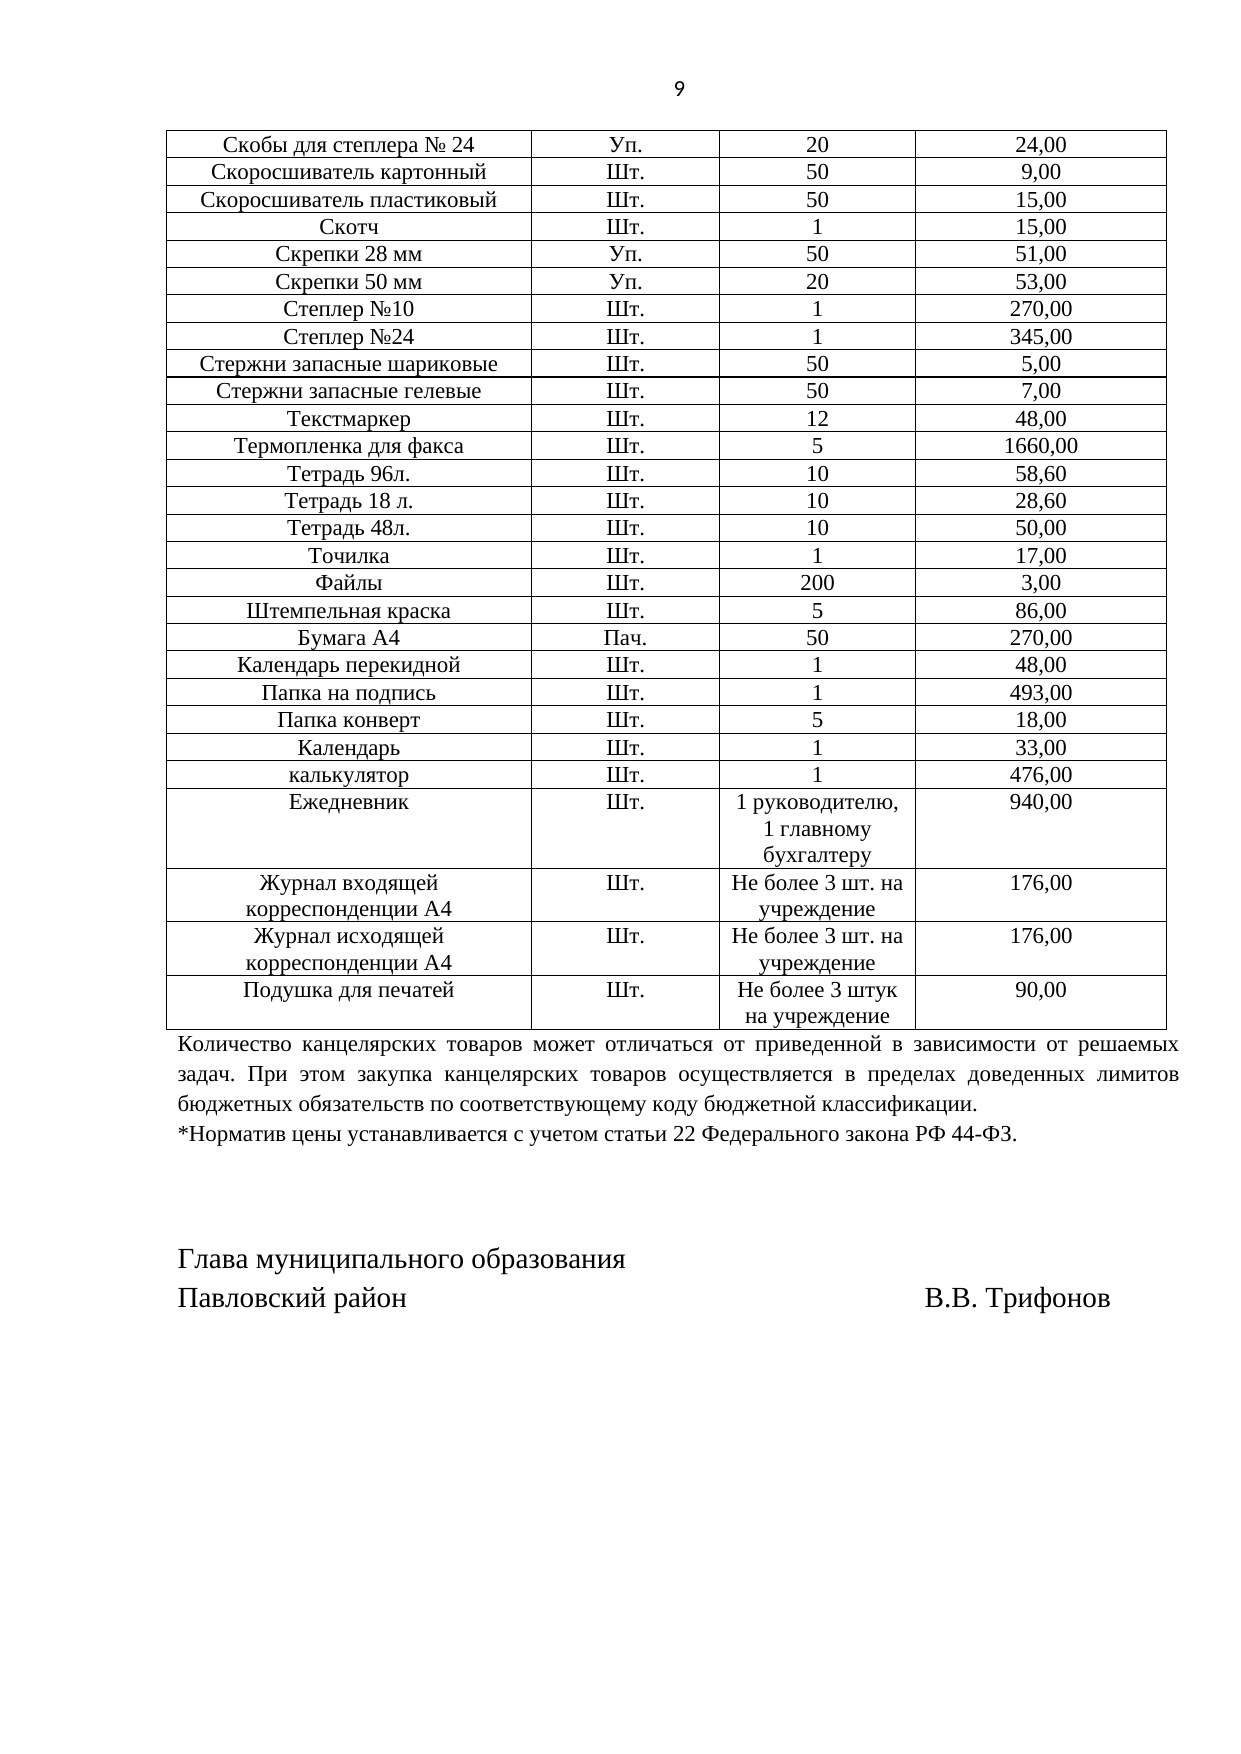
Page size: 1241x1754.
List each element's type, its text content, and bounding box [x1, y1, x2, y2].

table_cell 50 [720, 624, 915, 650]
table_cell 53,00 [916, 268, 1166, 294]
table_cell Стержни запасные шариковые [167, 350, 531, 376]
table_cell Степлер №10 [167, 295, 531, 322]
table_cell Уп. [532, 131, 719, 157]
table_cell Шт. [532, 651, 719, 678]
table_cell Бумага А4 [167, 624, 531, 650]
table_cell Шт. [532, 706, 719, 733]
table_cell 15,00 [916, 186, 1166, 212]
table_cell 493,00 [916, 679, 1166, 705]
table_cell 345,00 [916, 323, 1166, 349]
table_cell Текстмаркер [167, 405, 531, 431]
table_cell 10 [720, 515, 915, 541]
table_cell Точилка [167, 542, 531, 568]
table_cell 20 [720, 131, 915, 157]
table_cell 5,00 [916, 350, 1166, 376]
text *Норматив цены устанавливается с учетом статьи 22 Федерального закона РФ 44-ФЗ. [177, 1120, 1181, 1147]
table_cell 270,00 [916, 624, 1166, 650]
table_cell 5 [720, 706, 915, 733]
table_cell 940,00 [916, 789, 1166, 867]
table_cell Подушка для печатей [167, 976, 531, 1029]
table_cell Шт. [532, 569, 719, 596]
table_cell 476,00 [916, 761, 1166, 787]
table_cell 200 [720, 569, 915, 596]
table_cell Шт. [532, 350, 719, 376]
table_cell 7,00 [916, 378, 1166, 404]
table_cell Папка на подпись [167, 679, 531, 705]
table_cell Тетрадь 48л. [167, 515, 531, 541]
table_cell Шт. [532, 869, 719, 921]
table_cell Скрепки 50 мм [167, 268, 531, 294]
table_cell Шт. [532, 922, 719, 975]
table_cell 5 [720, 432, 915, 459]
table_cell 28,60 [916, 487, 1166, 513]
table_cell Тетрадь 18 л. [167, 487, 531, 513]
table_cell Шт. [532, 976, 719, 1029]
table_cell Шт. [532, 295, 719, 322]
table_cell Файлы [167, 569, 531, 596]
table_cell Календарь [167, 734, 531, 760]
text Количество канцелярских товаров может отличаться от приведенной в зависимости от решаемых задач. При этом закупка канцелярских товаров осуществляется в пределах доведенных лимитов бюджетных обязательств по соответствующему коду бюджетной классификации. [177, 1030, 1181, 1117]
table_cell 24,00 [916, 131, 1166, 157]
table_cell Уп. [532, 268, 719, 294]
table_cell 9,00 [916, 158, 1166, 185]
table_cell Шт. [532, 323, 719, 349]
table_cell Шт. [532, 761, 719, 787]
text Глава муниципального образования [177, 1241, 1181, 1275]
table_cell 1 [720, 295, 915, 322]
table_cell калькулятор [167, 761, 531, 787]
table_cell 1 [720, 651, 915, 678]
table_cell Скрепки 28 мм [167, 241, 531, 267]
table_cell 1 [720, 323, 915, 349]
table_cell 1 руководителю, 1 главному бухгалтеру [720, 789, 915, 867]
table_cell Стержни запасные гелевые [167, 378, 531, 404]
table_cell Журнал входящей корреспонденции А4 [167, 869, 531, 921]
table_cell 50,00 [916, 515, 1166, 541]
table_cell 176,00 [916, 922, 1166, 975]
table_cell Шт. [532, 487, 719, 513]
table_cell Не более 3 штук на учреждение [720, 976, 915, 1029]
table_cell Шт. [532, 186, 719, 212]
table_cell 1 [720, 734, 915, 760]
table_cell Тетрадь 96л. [167, 460, 531, 486]
table_cell 58,60 [916, 460, 1166, 486]
table_cell 17,00 [916, 542, 1166, 568]
table_cell Шт. [532, 789, 719, 867]
table_cell 50 [720, 241, 915, 267]
table_cell 18,00 [916, 706, 1166, 733]
table_cell Журнал исходящей корреспонденции А4 [167, 922, 531, 975]
table_cell Календарь перекидной [167, 651, 531, 678]
table_cell 10 [720, 487, 915, 513]
table_cell Скоросшиватель пластиковый [167, 186, 531, 212]
table_cell 1 [720, 679, 915, 705]
table_cell 50 [720, 378, 915, 404]
table_cell Шт. [532, 597, 719, 623]
table_cell 33,00 [916, 734, 1166, 760]
table_cell 86,00 [916, 597, 1166, 623]
table_cell Шт. [532, 432, 719, 459]
table_cell 270,00 [916, 295, 1166, 322]
table_cell 1 [720, 761, 915, 787]
table_cell Термопленка для факса [167, 432, 531, 459]
table_cell Не более 3 шт. на учреждение [720, 922, 915, 975]
table_cell Шт. [532, 460, 719, 486]
table_cell Уп. [532, 241, 719, 267]
table_cell 48,00 [916, 405, 1166, 431]
table_cell 10 [720, 460, 915, 486]
table_cell Шт. [532, 213, 719, 239]
table_cell 90,00 [916, 976, 1166, 1029]
table_cell Штемпельная краска [167, 597, 531, 623]
table_cell Шт. [532, 378, 719, 404]
table_cell Шт. [532, 734, 719, 760]
table_cell Шт. [532, 679, 719, 705]
table_cell Шт. [532, 515, 719, 541]
table_cell Шт. [532, 542, 719, 568]
table_cell 50 [720, 158, 915, 185]
table_cell 50 [720, 186, 915, 212]
table_cell 50 [720, 350, 915, 376]
table_cell 48,00 [916, 651, 1166, 678]
table_cell Ежедневник [167, 789, 531, 867]
table_cell Шт. [532, 405, 719, 431]
table_cell Не более 3 шт. на учреждение [720, 869, 915, 921]
table_cell Шт. [532, 158, 719, 185]
text Павловский район В.В. Трифонов [177, 1280, 1181, 1313]
table_cell 176,00 [916, 869, 1166, 921]
table_cell Степлер №24 [167, 323, 531, 349]
table_cell Папка конверт [167, 706, 531, 733]
table_cell 15,00 [916, 213, 1166, 239]
table_cell 51,00 [916, 241, 1166, 267]
table_cell Скоросшиватель картонный [167, 158, 531, 185]
table_cell 3,00 [916, 569, 1166, 596]
table_cell 1 [720, 542, 915, 568]
table_cell Скотч [167, 213, 531, 239]
table_cell Скобы для степлера № 24 [167, 131, 531, 157]
table_cell 1 [720, 213, 915, 239]
table_cell 20 [720, 268, 915, 294]
table_cell 5 [720, 597, 915, 623]
table_cell 1660,00 [916, 432, 1166, 459]
table_cell 12 [720, 405, 915, 431]
table_cell Пач. [532, 624, 719, 650]
